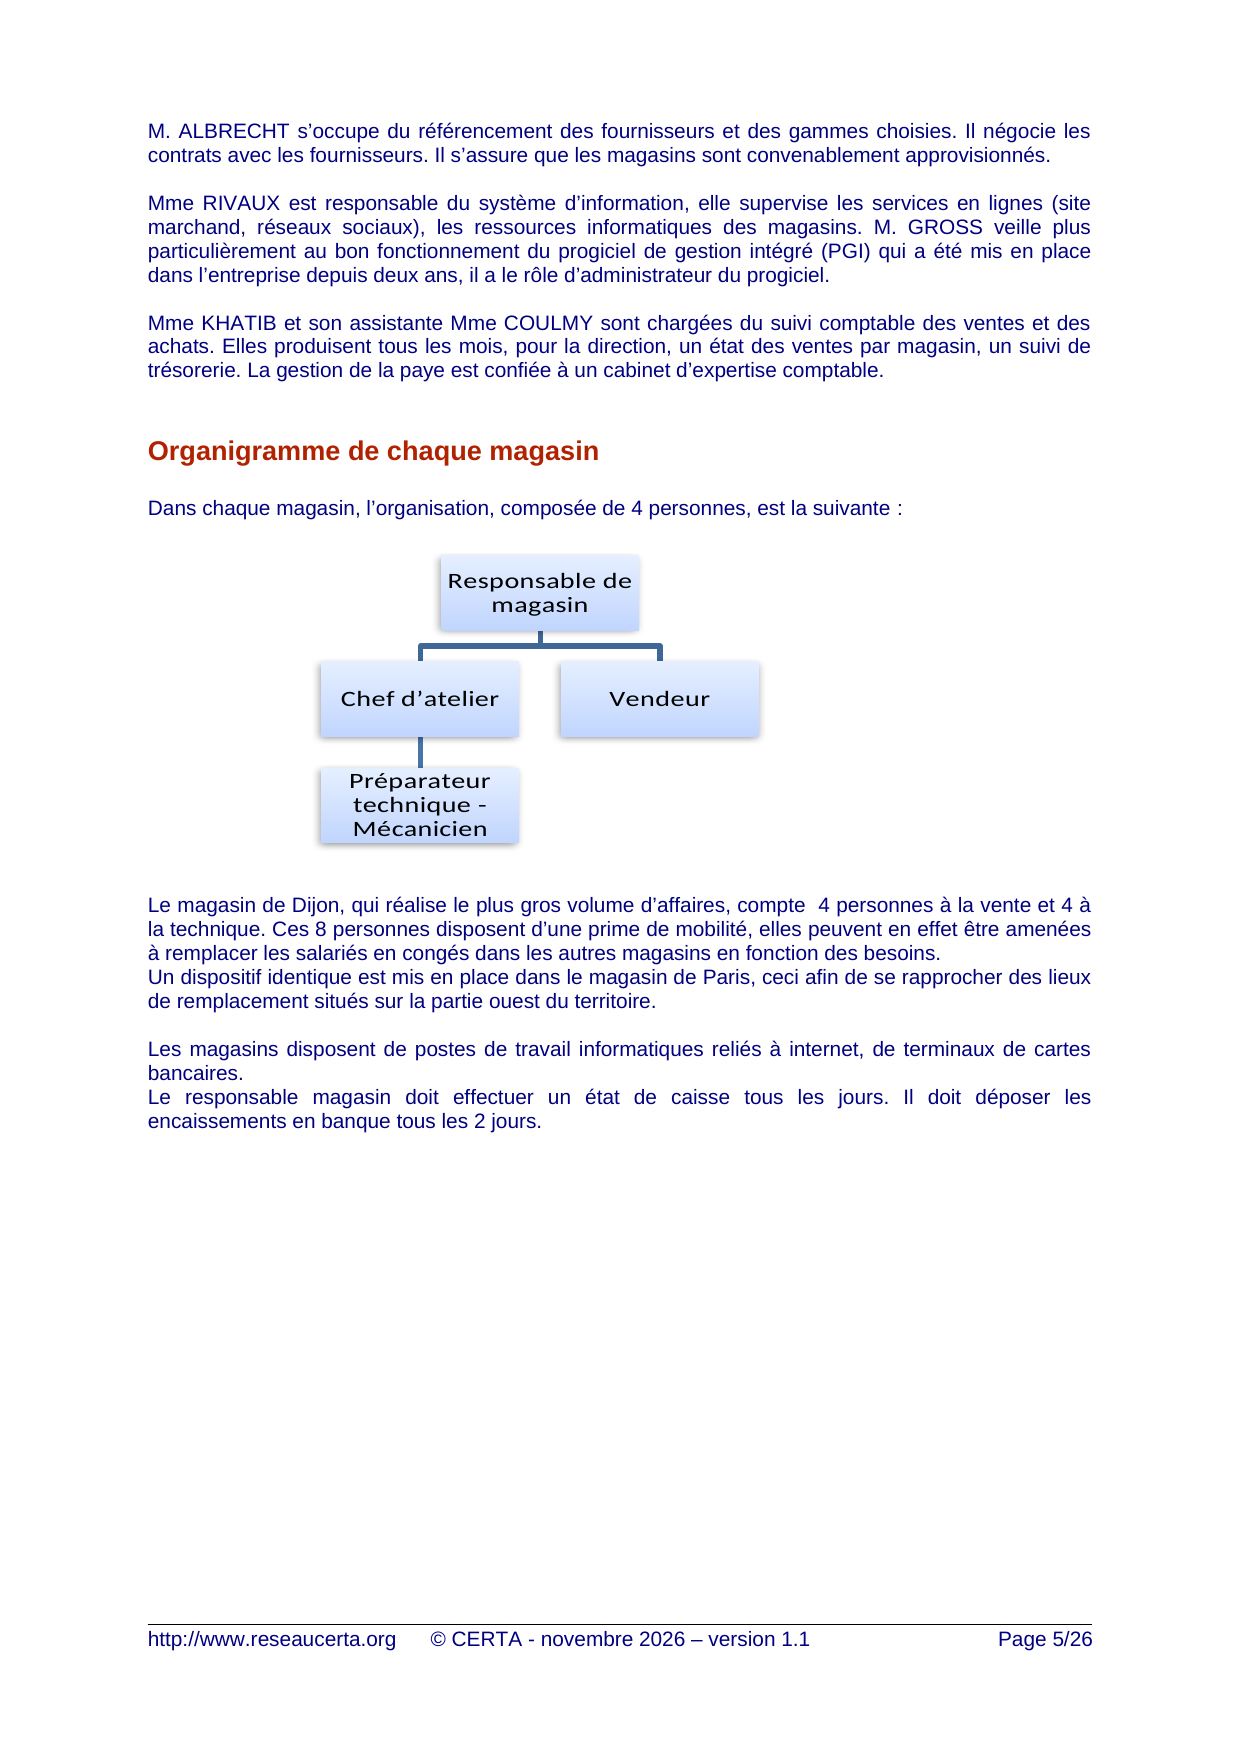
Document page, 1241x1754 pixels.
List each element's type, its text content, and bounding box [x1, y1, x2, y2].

subtitle Organigramme de chaque magasin [148, 435, 1092, 467]
text Dans chaque magasin, l’organisation, composée de 4 personnes, est la suivante : [148, 496, 1092, 520]
text Les magasins disposent de postes de travail informatiques reliés à internet, de terminaux de cartes bancaires. [148, 1037, 1092, 1084]
text Mme RIVAUX est responsable du système d’information, elle supervise les services en lignes (site marchand, réseaux sociaux), les ressources informatiques des magasins. M. GROSS veille plus particulièrement au bon fonctionnement du progiciel de gestion intégré (PGI) qui a été mis en place dans l’entreprise depuis deux ans, il a le rôle d’administrateur du progiciel. [148, 191, 1092, 286]
text Mme KHATIB et son assistante Mme COULMY sont chargées du suivi comptable des ventes et des achats. Elles produisent tous les mois, pour la direction, un état des ventes par magasin, un suivi de trésorerie. La gestion de la paye est confiée à un cabinet d’expertise comptable. [148, 310, 1092, 382]
text Un dispositif identique est mis en place dans le magasin de Paris, ceci afin de se rapprocher des lieux de remplacement situés sur la partie ouest du territoire. [148, 965, 1092, 1013]
text Le magasin de Dijon, qui réalise le plus gros volume d’affaires, compte 4 personnes à la vente et 4 à la technique. Ces 8 personnes disposent d’une prime de mobilité, elles peuvent en effet être amenées à remplacer les salariés en congés dans les autres magasins en fonction des besoins. [148, 893, 1092, 965]
text M. ALBRECHT s’occupe du référencement des fournisseurs et des gammes choisies. Il négocie les contrats avec les fournisseurs. Il s’assure que les magasins sont convenablement approvisionnés. [148, 119, 1092, 167]
text Le responsable magasin doit effectuer un état de caisse tous les jours. Il doit déposer les encaissements en banque tous les 2 jours. [148, 1084, 1092, 1132]
